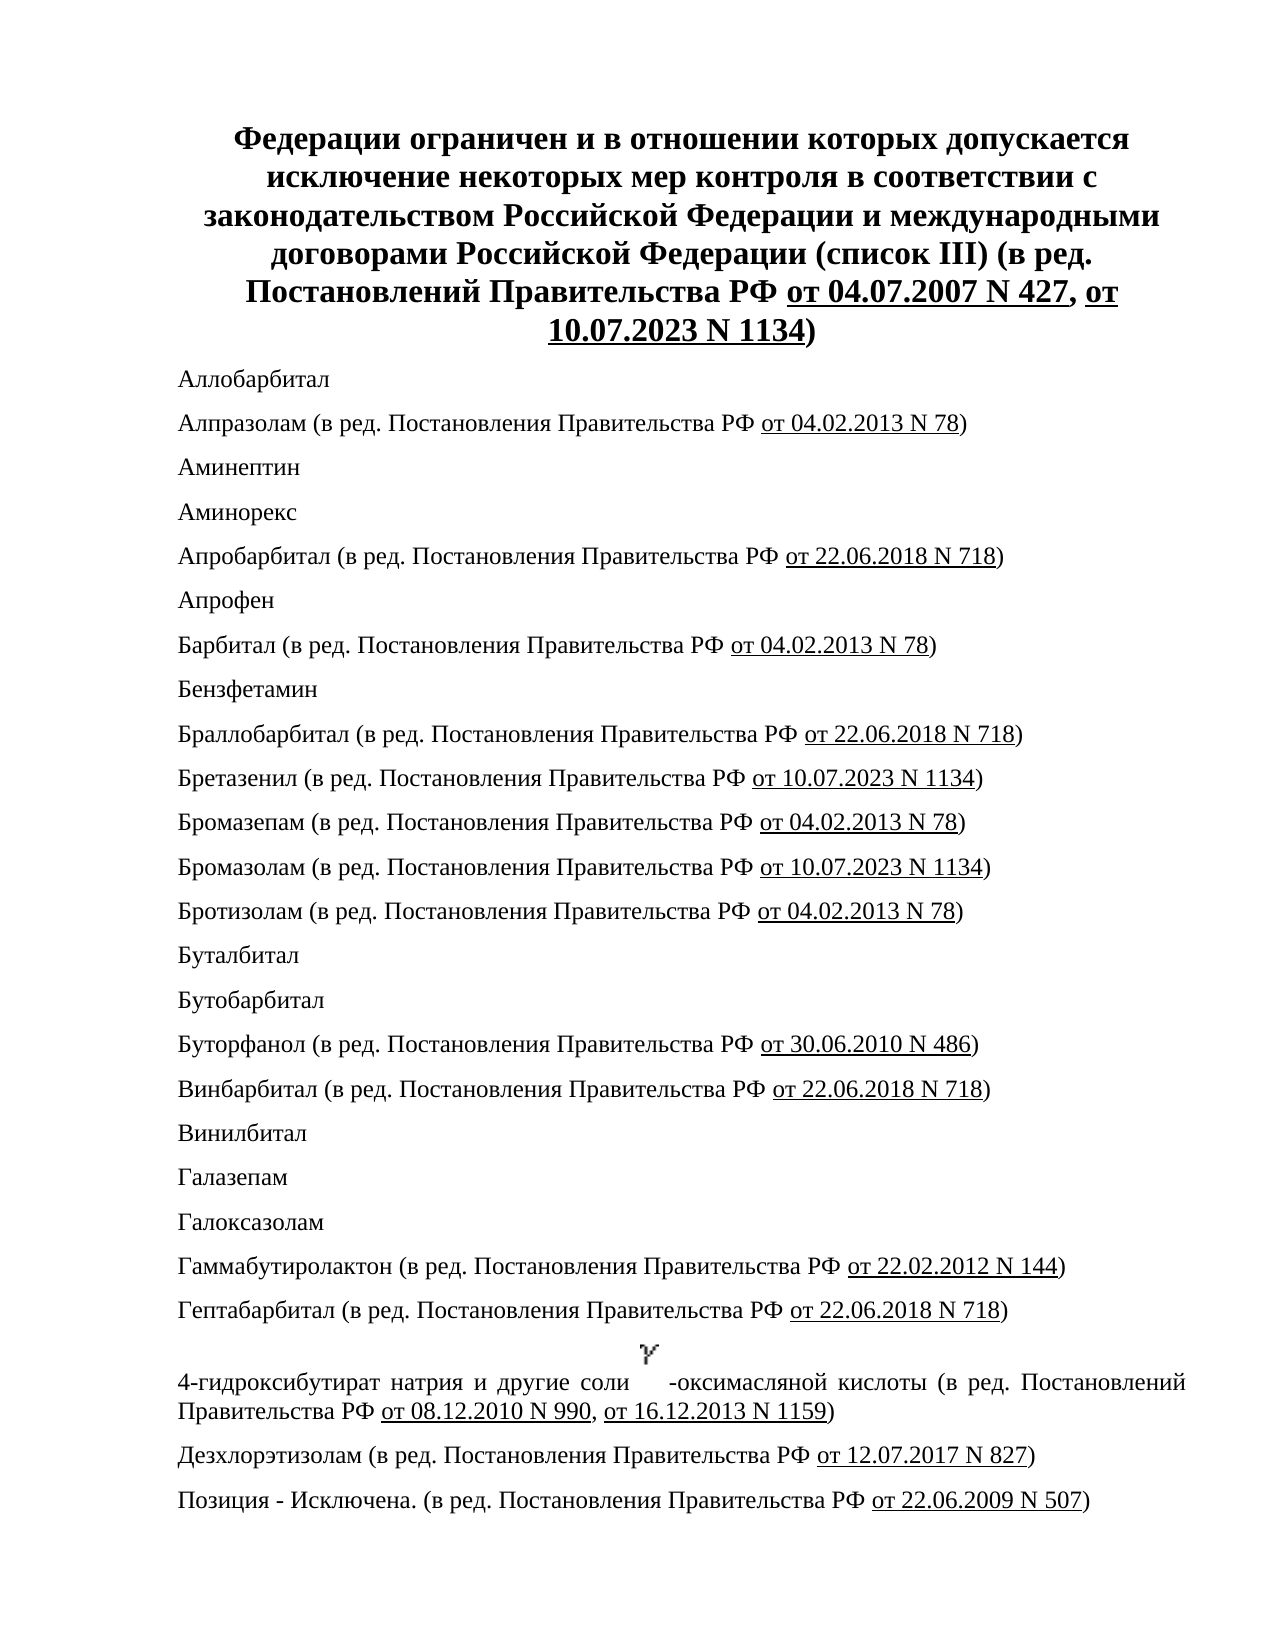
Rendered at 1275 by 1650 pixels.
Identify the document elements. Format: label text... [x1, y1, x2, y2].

text Аминорекс [177, 497, 1186, 526]
text Бромазепам (в ред. Постановления Правительства РФ от 04.02.2013 N 78) [177, 807, 1186, 836]
text Галазепам [177, 1162, 1186, 1191]
text Барбитал (в ред. Постановления Правительства РФ от 04.02.2013 N 78) [177, 630, 1186, 659]
text Браллобарбитал (в ред. Постановления Правительства РФ от 22.06.2018 N 718) [177, 719, 1186, 747]
text 4-гидроксибутират натрия и другие соли -оксимасляной кислоты (в ред. Постановлений Правительства РФ от 08.12.2010 N 990, от 16.12.2013 N 1159) [177, 1340, 1186, 1425]
text Апрофен [177, 586, 1186, 614]
text Аминептин [177, 452, 1186, 481]
text Дезхлорэтизолам (в ред. Постановления Правительства РФ от 12.07.2017 N 827) [177, 1441, 1186, 1469]
text Винбарбитал (в ред. Постановления Правительства РФ от 22.06.2018 N 718) [177, 1074, 1186, 1102]
text Гаммабутиролактон (в ред. Постановления Правительства РФ от 22.02.2012 N 144) [177, 1251, 1186, 1280]
text Гептабарбитал (в ред. Постановления Правительства РФ от 22.06.2018 N 718) [177, 1296, 1186, 1324]
text Бутобарбитал [177, 985, 1186, 1014]
text Аллобарбитал [177, 364, 1186, 392]
text Бретазенил (в ред. Постановления Правительства РФ от 10.07.2023 N 1134) [177, 763, 1186, 792]
text Апробарбитал (в ред. Постановления Правительства РФ от 22.06.2018 N 718) [177, 541, 1186, 570]
text Буталбитал [177, 941, 1186, 969]
text Буторфанол (в ред. Постановления Правительства РФ от 30.06.2010 N 486) [177, 1029, 1186, 1058]
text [177, 118, 1186, 348]
text Бензфетамин [177, 674, 1186, 703]
picture [640, 1339, 659, 1375]
text Позиция - Исключена. (в ред. Постановления Правительства РФ от 22.06.2009 N 507) [177, 1485, 1186, 1514]
text Бромазолам (в ред. Постановления Правительства РФ от 10.07.2023 N 1134) [177, 852, 1186, 881]
text Алпразолам (в ред. Постановления Правительства РФ от 04.02.2013 N 78) [177, 408, 1186, 437]
text Галоксазолам [177, 1207, 1186, 1236]
text Винилбитал [177, 1118, 1186, 1147]
text Бротизолам (в ред. Постановления Правительства РФ от 04.02.2013 N 78) [177, 896, 1186, 925]
